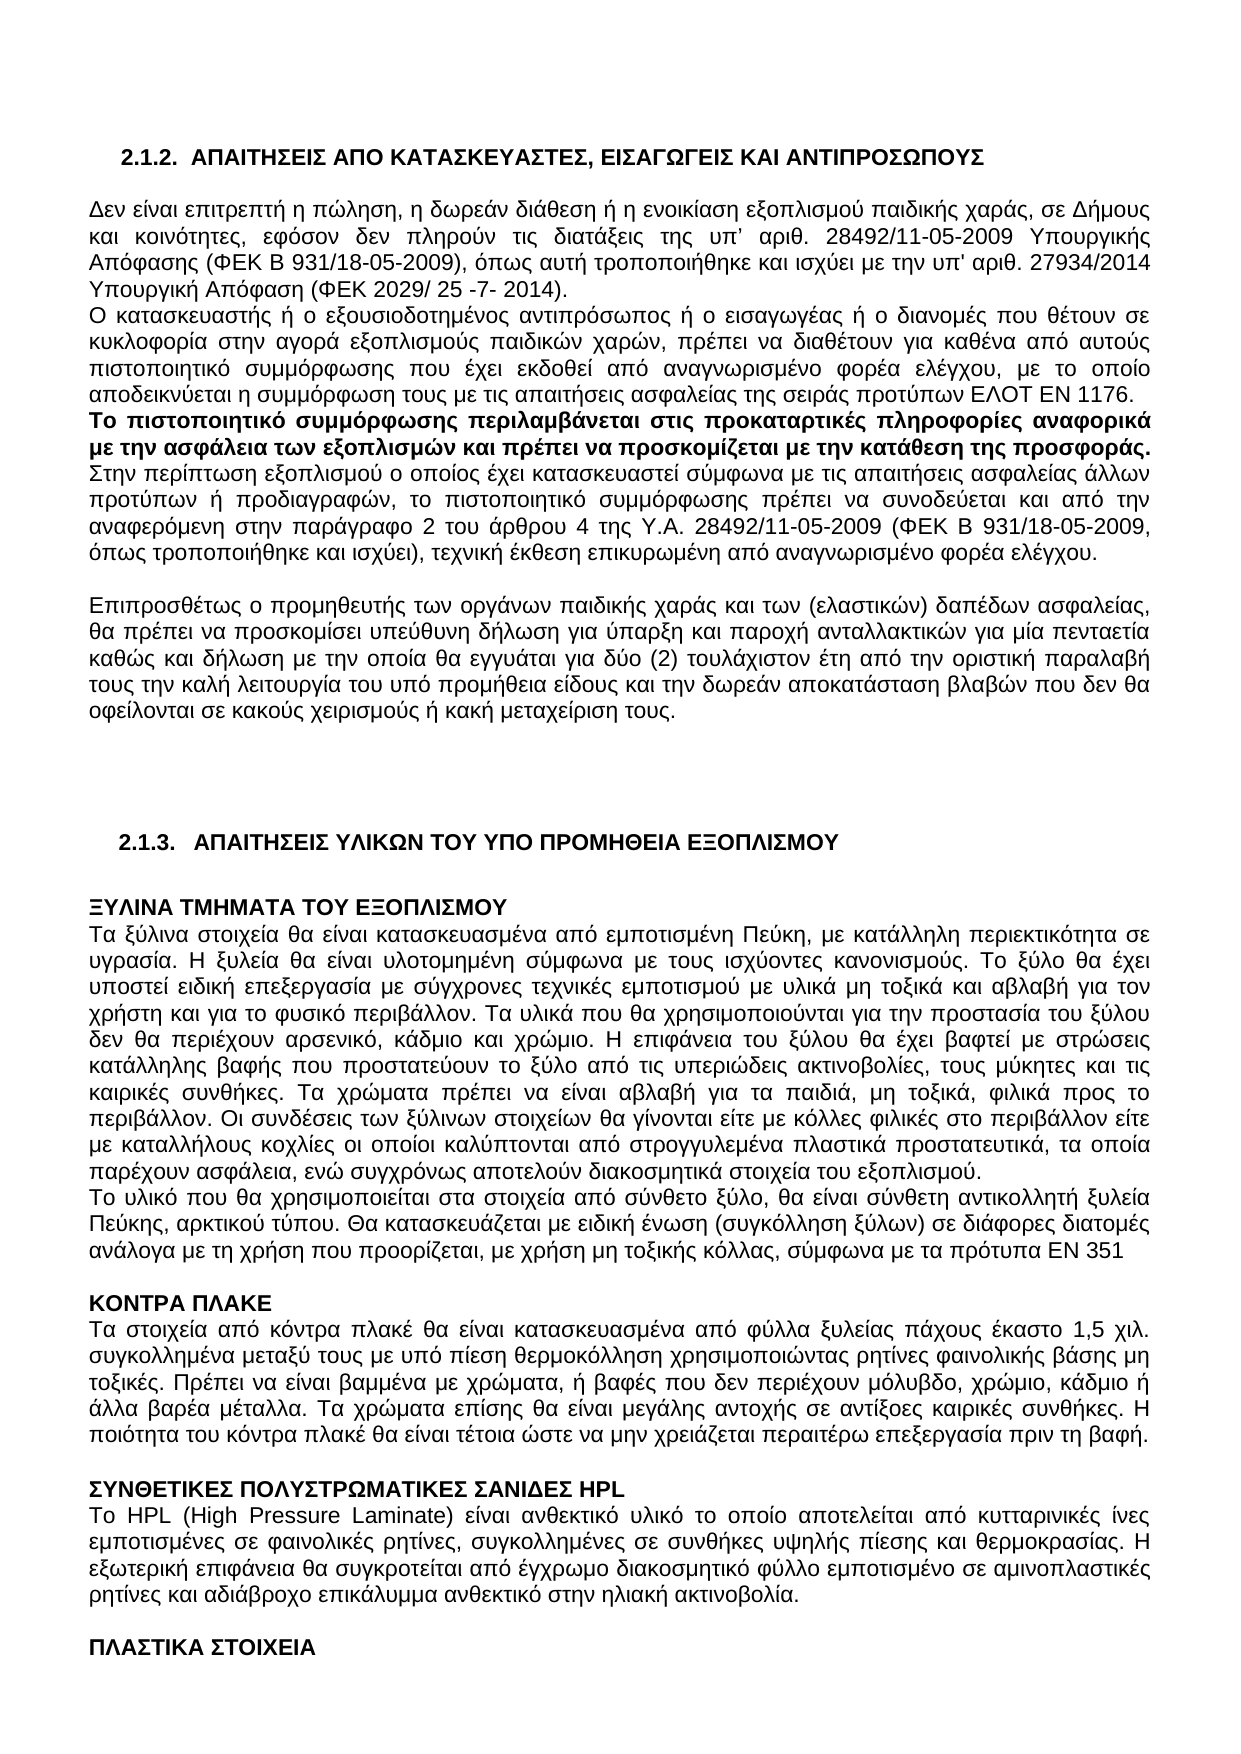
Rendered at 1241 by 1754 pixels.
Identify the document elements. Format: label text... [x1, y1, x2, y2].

text ΚΟΝΤΡΑ ΠΛΑΚΕ [89, 1289, 1152, 1316]
text Τα ξύλινα στοιχεία θα είναι κατασκευασμένα από εμποτισμένη Πεύκη, με κατάλληλη περιεκτικότητα σε υγρασία. Η ξυλεία θα είναι υλοτομημένη σύμφωνα με τους ισχύοντες κανονισμούς. Το ξύλο θα έχει υποστεί ειδική επεξεργασία με σύγχρονες τεχνικές εμποτισμού με υλικά μη τοξικά και αβλαβή για τον χρήστη και για το φυσικό περιβάλλον. Τα υλικά που θα χρησιμοποιούνται για την προστασία του ξύλου δεν θα περιέχουν αρσενικό, κάδμιο και χρώμιο. Η επιφάνεια του ξύλου θα έχει βαφτεί με στρώσεις κατάλληλης βαφής που προστατεύουν το ξύλο από τις υπεριώδεις ακτινοβολίες, τους μύκητες και τις καιρικές συνθήκες. Τα χρώματα πρέπει να είναι αβλαβή για τα παιδιά, μη τοξικά, φιλικά προς το περιβάλλον. Οι συνδέσεις των ξύλινων στοιχείων θα γίνονται είτε με κόλλες φιλικές στο περιβάλλον είτε με καταλλήλους κοχλίες οι οποίοι καλύπτονται από στρογγυλεμένα πλαστικά προστατευτικά, τα οποία παρέχουν ασφάλεια, ενώ συγχρόνως αποτελούν διακοσμητικά στοιχεία του εξοπλισμού. [89, 921, 1152, 1184]
text Το HPL (High Pressure Laminate) είναι ανθεκτικό υλικό το οποίο αποτελείται από κυτταρινικές ίνες εμποτισμένες σε φαινολικές ρητίνες, συγκολλημένες σε συνθήκες υψηλής πίεσης και θερμοκρασίας. Η εξωτερική επιφάνεια θα συγκροτείται από έγχρωμο διακοσμητικό φύλλο εμποτισμένο σε αμινοπλαστικές ρητίνες και αδιάβροχο επικάλυμμα ανθεκτικό στην ηλιακή ακτινοβολία. [89, 1502, 1152, 1607]
text ΣΥΝΘΕΤΙΚΕΣ ΠΟΛΥΣΤΡΩΜΑΤΙΚΕΣ ΣΑΝΙΔΕΣ HPL [89, 1476, 1152, 1502]
text ΞΥΛΙΝΑ ΤΜΗΜΑΤΑ ΤΟΥ ΕΞΟΠΛΙΣΜΟΥ [89, 894, 1152, 921]
text ΠΛΑΣΤΙΚΑ ΣΤΟΙΧΕΙΑ [89, 1634, 1152, 1660]
text Το υλικό που θα χρησιμοποιείται στα στοιχεία από σύνθετο ξύλο, θα είναι σύνθετη αντικολλητή ξυλεία Πεύκης, αρκτικού τύπου. Θα κατασκευάζεται με ειδική ένωση (συγκόλληση ξύλων) σε διάφορες διατομές ανάλογα με τη χρήση που προορίζεται, με χρήση μη τοξικής κόλλας, σύμφωνα με τα πρότυπα ΕΝ 351 [89, 1184, 1152, 1263]
list ΑΠΑΙΤΗΣΕΙΣ ΥΛΙΚΩΝ ΤΟΥ ΥΠΟ ΠΡΟΜΗΘΕΙΑ ΕΞΟΠΛΙΣΜΟΥ [118, 829, 1152, 855]
text Το πιστοποιητικό συμμόρφωσης περιλαμβάνεται στις προκαταρτικές πληροφορίες αναφορικά με την ασφάλεια των εξοπλισμών και πρέπει να προσκομίζεται με την κατάθεση της προσφοράς. [89, 407, 1152, 460]
text Τα στοιχεία από κόντρα πλακέ θα είναι κατασκευασμένα από φύλλα ξυλείας πάχους έκαστο 1,5 χιλ. συγκολλημένα μεταξύ τους με υπό πίεση θερμοκόλληση χρησιμοποιώντας ρητίνες φαινολικής βάσης μη τοξικές. Πρέπει να είναι βαμμένα με χρώματα, ή βαφές που δεν περιέχουν μόλυβδο, χρώμιο, κάδμιο ή άλλα βαρέα μέταλλα. Τα χρώματα επίσης θα είναι μεγάλης αντοχής σε αντίξοες καιρικές συνθήκες. Η ποιότητα του κόντρα πλακέ θα είναι τέτοια ώστε να μην χρειάζεται περαιτέρω επεξεργασία πριν τη βαφή. [89, 1316, 1152, 1448]
text Επιπροσθέτως ο προμηθευτής των οργάνων παιδικής χαράς και των (ελαστικών) δαπέδων ασφαλείας, θα πρέπει να προσκομίσει υπεύθυνη δήλωση για ύπαρξη και παροχή ανταλλακτικών για μία πενταετία καθώς και δήλωση με την οποία θα εγγυάται για δύο (2) τουλάχιστον έτη από την οριστική παραλαβή τους την καλή λειτουργία του υπό προμήθεια είδους και την δωρεάν αποκατάσταση βλαβών που δεν θα οφείλονται σε κακούς χειρισμούς ή κακή μεταχείριση τους. [89, 592, 1152, 723]
text Δεν είναι επιτρεπτή η πώληση, η δωρεάν διάθεση ή η ενοικίαση εξοπλισμού παιδικής χαράς, σε Δήμους και κοινότητες, εφόσον δεν πληρούν τις διατάξεις της υπ’ αριθ. 28492/11-05-2009 Υπουργικής Απόφασης (ΦΕΚ Β 931/18-05-2009), όπως αυτή τροποποιήθηκε και ισχύει με την υπ' αριθ. 27934/2014 Υπουργική Απόφαση (ΦΕΚ 2029/ 25 -7- 2014). [89, 196, 1152, 302]
text Στην περίπτωση εξοπλισμού ο οποίος έχει κατασκευαστεί σύμφωνα με τις απαιτήσεις ασφαλείας άλλων προτύπων ή προδιαγραφών, το πιστοποιητικό συμμόρφωσης πρέπει να συνοδεύεται και από την αναφερόμενη στην παράγραφο 2 του άρθρου 4 της Y.A. 28492/11-05-2009 (ΦΕΚ Β 931/18-05-2009, όπως τροποποιήθηκε και ισχύει), τεχνική έκθεση επικυρωμένη από αναγνωρισμένο φορέα ελέγχου. [89, 460, 1152, 565]
text Ο κατασκευαστής ή ο εξουσιοδοτημένος αντιπρόσωπος ή ο εισαγωγέας ή ο διανομές που θέτουν σε κυκλοφορία στην αγορά εξοπλισμούς παιδικών χαρών, πρέπει να διαθέτουν για καθένα από αυτούς πιστοποιητικό συμμόρφωσης που έχει εκδοθεί από αναγνωρισμένο φορέα ελέγχου, με το οποίο αποδεικνύεται η συμμόρφωση τους με τις απαιτήσεις ασφαλείας της σειράς προτύπων ΕΛΟΤ ΕΝ 1176. [89, 302, 1152, 407]
text 2.1.2. ΑΠΑΙΤΗΣΕΙΣ ΑΠΟ ΚΑΤΑΣΚΕΥΑΣΤΕΣ, ΕΙΣΑΓΩΓΕΙΣ ΚΑΙ ΑΝΤΙΠΡΟΣΩΠΟΥΣ [89, 144, 1152, 170]
